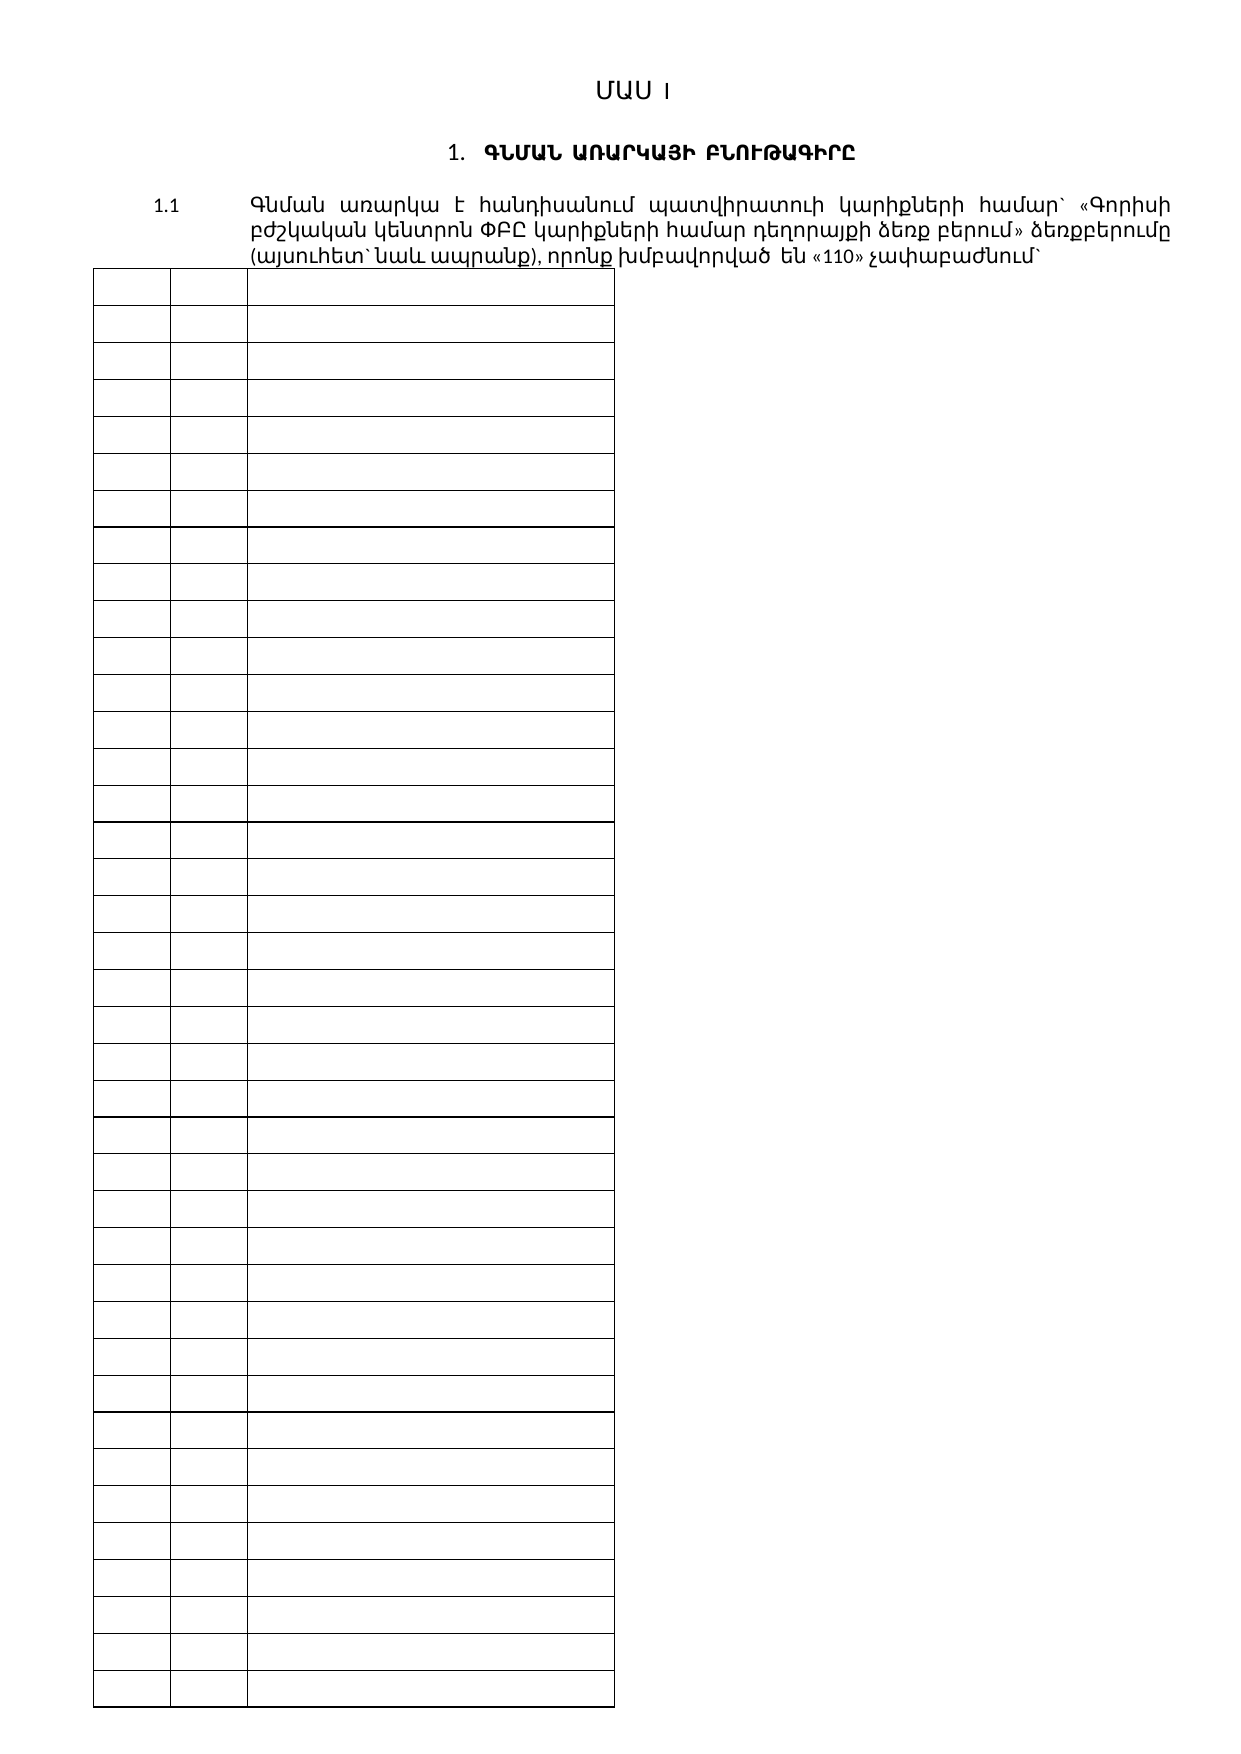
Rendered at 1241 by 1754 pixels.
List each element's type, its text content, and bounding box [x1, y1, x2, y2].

list ԳՆՄԱՆ ԱՌԱՐԿԱՅԻ ԲՆՈՒԹԱԳԻՐԸ [131, 136, 1171, 167]
text ՄԱՍ I [94, 75, 1171, 106]
subtitle Գնման առարկա է հանդիսանում պատվիրատուի կարիքների համար` «Գորիսի բժշկական կենտրոն ՓԲԸ կարիքների համար դեղորայքի ձեռք բերում» ձեռքբերումը (այսուհետ` նաև ապրանք), որոնք խմբավորված են «110» չափաբաժնում` [153, 192, 1171, 268]
